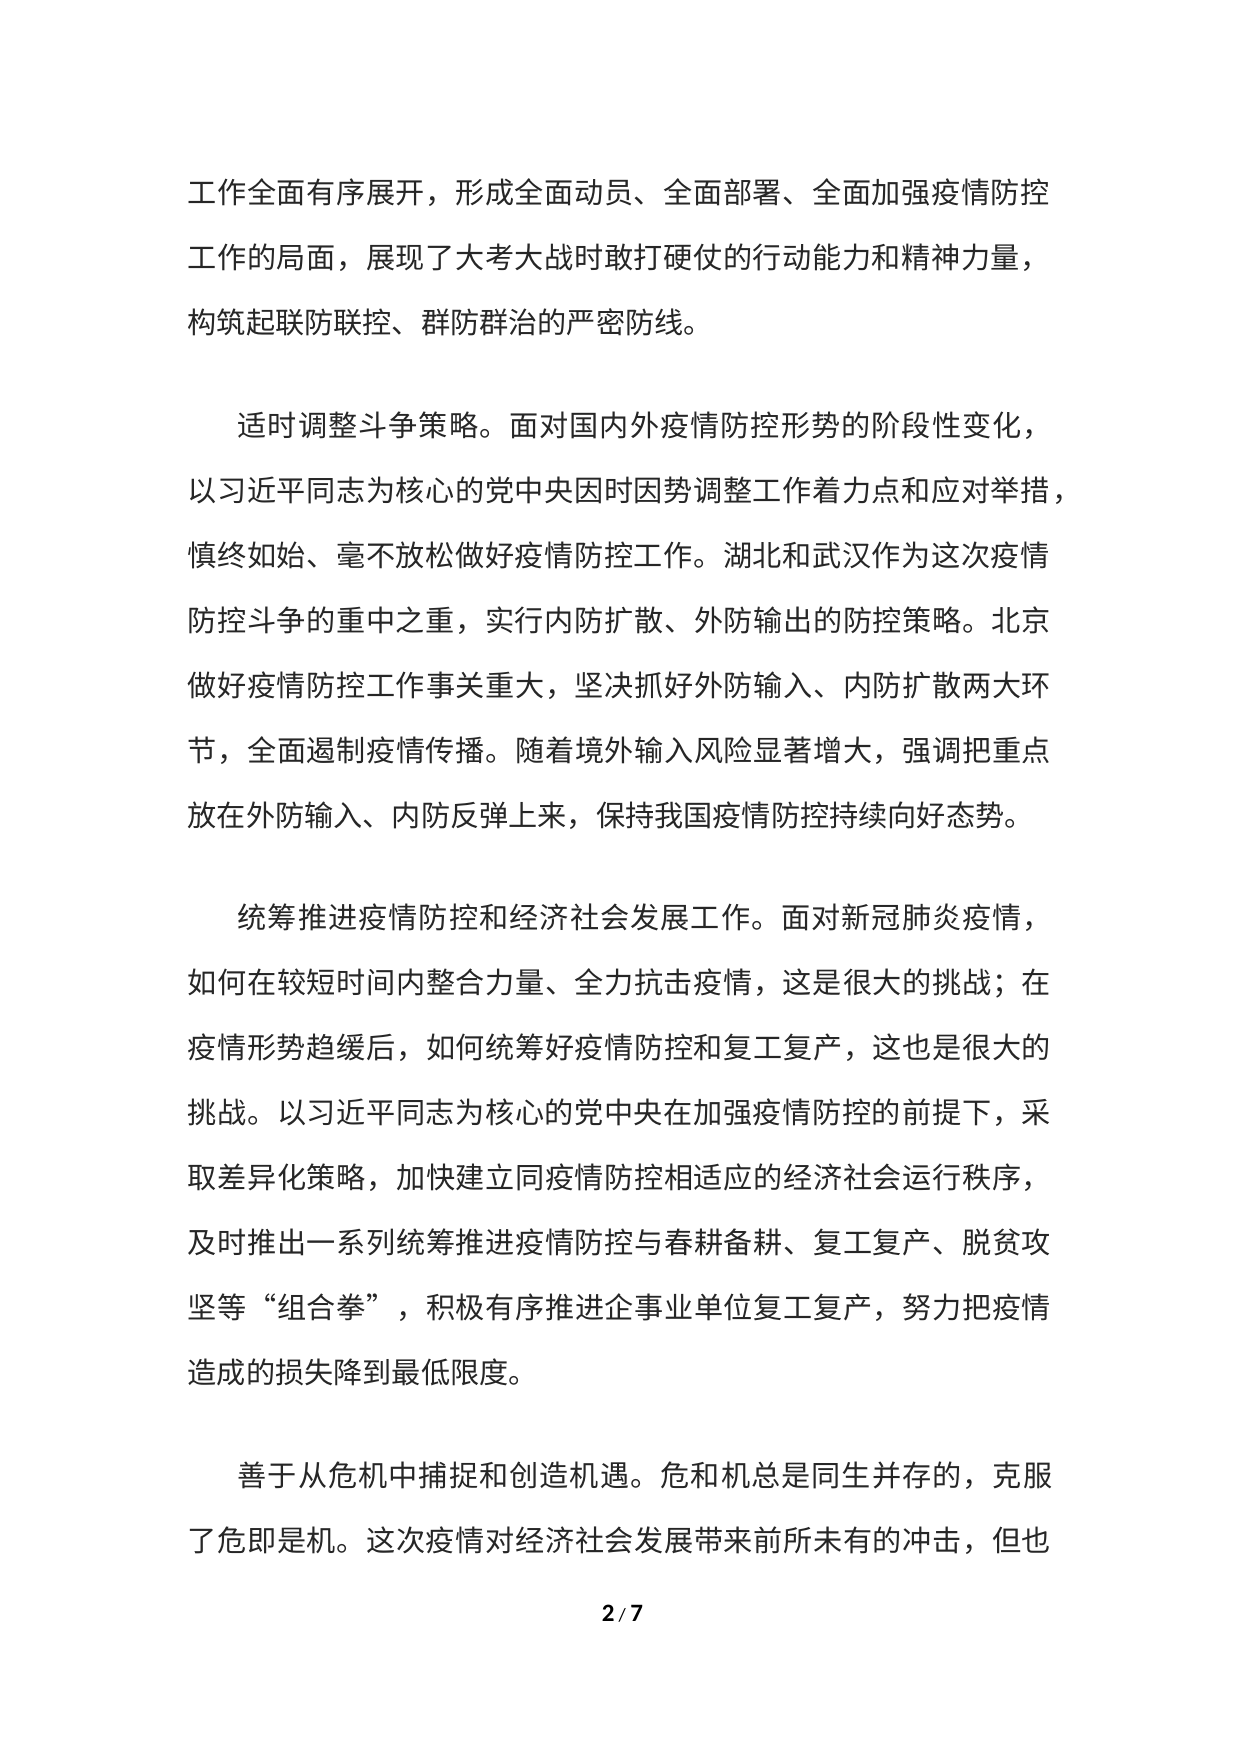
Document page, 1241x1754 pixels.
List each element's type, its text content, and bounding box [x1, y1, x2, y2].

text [187, 1441, 1053, 1571]
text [187, 158, 1053, 353]
text 适时调整斗争策略。面对国内外疫情防控形势的阶段性变化，以习近平同志为核心的党中央因时因势调整工作着力点和应对举措，慎终如始、毫不放松做好疫情防控工作。湖北和武汉作为这次疫情防控斗争的重中之重，实行内防扩散、外防输出的防控策略。北京做好疫情防控工作事关重大，坚决抓好外防输入、内防扩散两大环节，全面遏制疫情传播。随着境外输入风险显著增大，强调把重点放在外防输入、内防反弹上来，保持我国疫情防控持续向好态势。 [187, 391, 1053, 846]
text 统筹推进疫情防控和经济社会发展工作。面对新冠肺炎疫情，如何在较短时间内整合力量、全力抗击疫情，这是很大的挑战；在疫情形势趋缓后，如何统筹好疫情防控和复工复产，这也是很大的挑战。以习近平同志为核心的党中央在加强疫情防控的前提下，采取差异化策略，加快建立同疫情防控相适应的经济社会运行秩序，及时推出一系列统筹推进疫情防控与春耕备耕、复工复产、脱贫攻坚等“组合拳”，积极有序推进企事业单位复工复产，努力把疫情造成的损失降到最低限度。 [187, 883, 1053, 1403]
